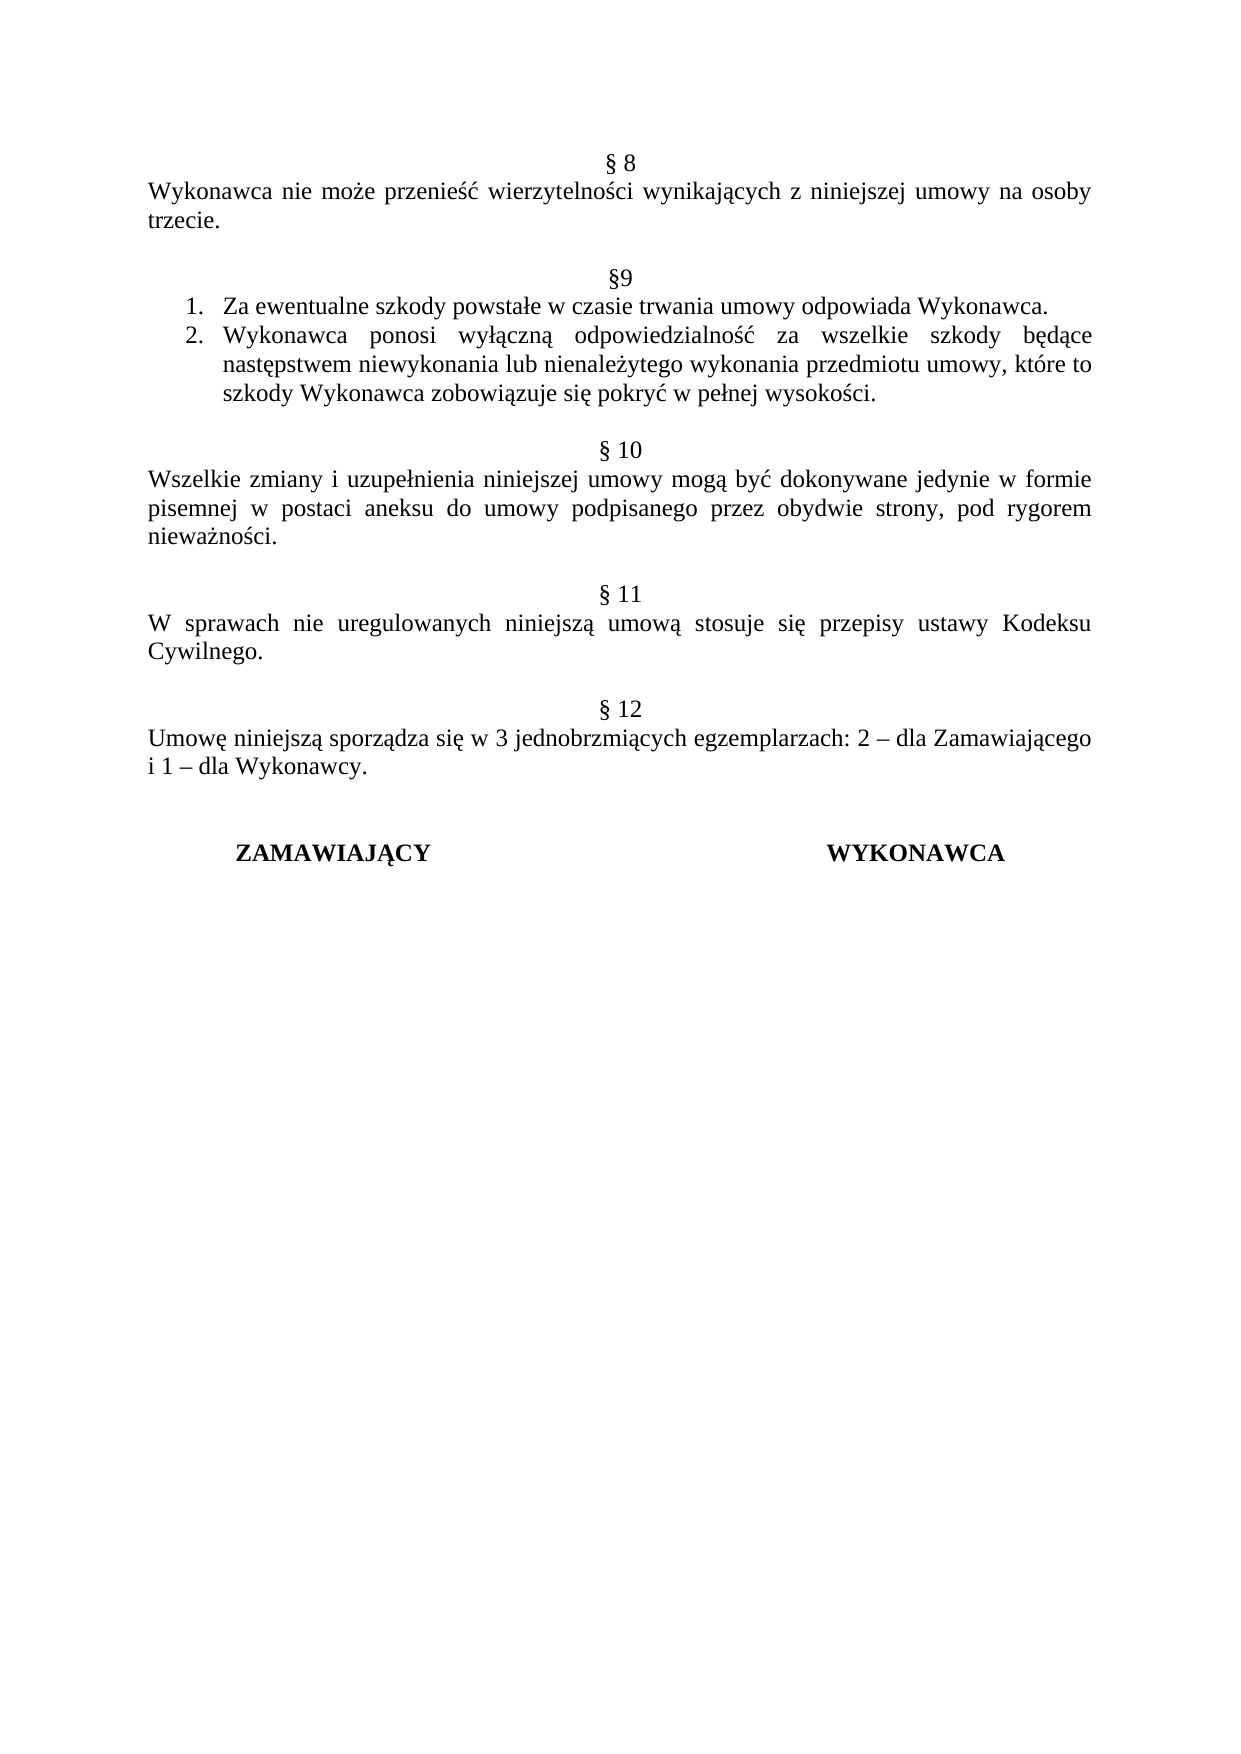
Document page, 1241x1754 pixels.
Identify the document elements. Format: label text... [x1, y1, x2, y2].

text ZAMAWIAJĄCY WYKONAWCA [148, 838, 1093, 866]
text § 12 [148, 694, 1093, 723]
list Wykonawca ponosi wyłączną odpowiedzialność za wszelkie szkody będące następstwem niewykonania lub nienależytego wykonania przedmiotu umowy, które to szkody Wykonawca zobowiązuje się pokryć w pełnej wysokości. [185, 320, 1093, 406]
text Umowę niniejszą sporządza się w 3 jednobrzmiących egzemplarzach: 2 – dla Zamawiającego i 1 – dla Wykonawcy. [148, 723, 1093, 780]
text § 11 [148, 579, 1093, 608]
text Wszelkie zmiany i uzupełnienia niniejszej umowy mogą być dokonywane jedynie w formie pisemnej w postaci aneksu do umowy podpisanego przez obydwie strony, pod rygorem nieważności. [148, 464, 1093, 550]
text §9 [148, 263, 1093, 291]
text Wykonawca nie może przenieść wierzytelności wynikających z niniejszej umowy na osoby trzecie. [148, 176, 1093, 234]
text § 8 [148, 148, 1093, 176]
list Za ewentualne szkody powstałe w czasie trwania umowy odpowiada Wykonawca. [185, 291, 1093, 320]
text § 10 [148, 435, 1093, 464]
text W sprawach nie uregulowanych niniejszą umową stosuje się przepisy ustawy Kodeksu Cywilnego. [148, 608, 1093, 665]
